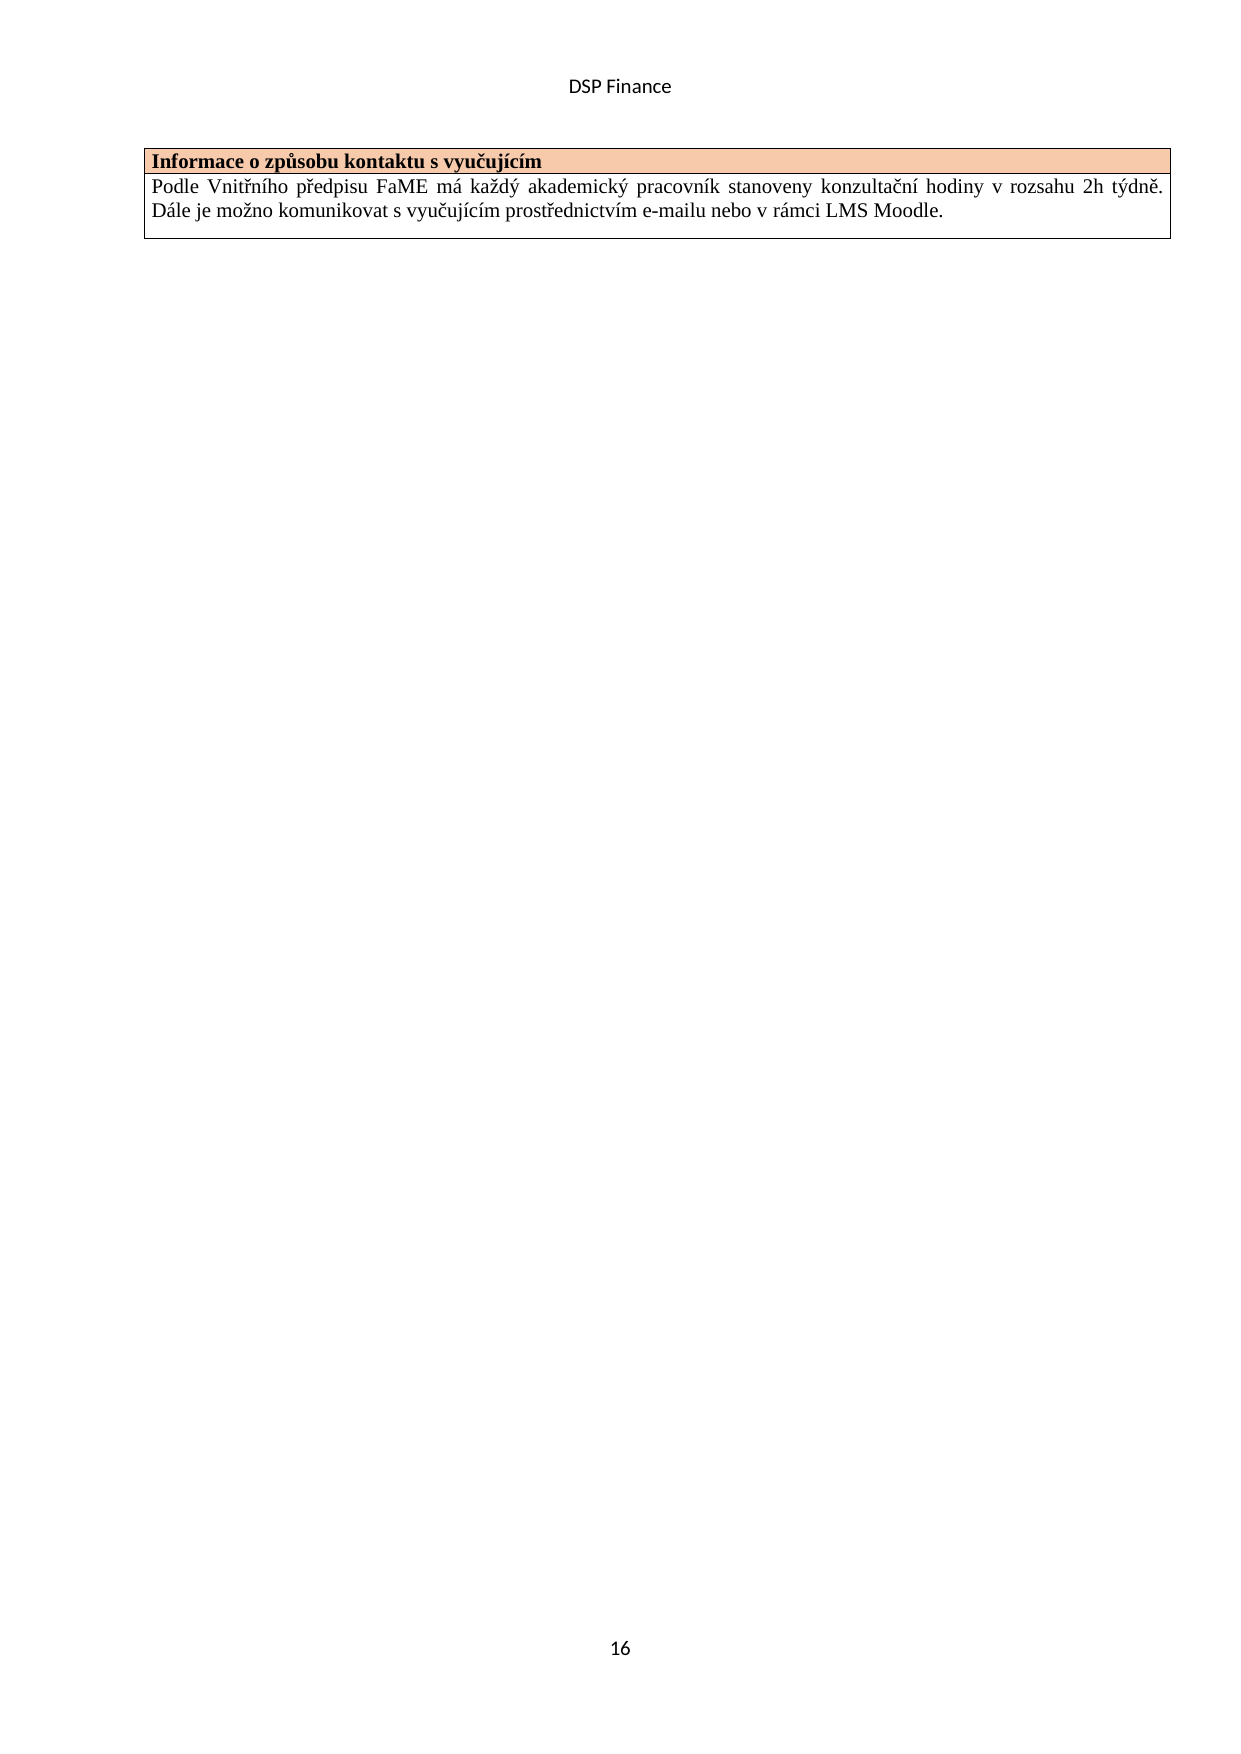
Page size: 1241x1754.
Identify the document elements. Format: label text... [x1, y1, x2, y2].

table_cell Podle Vnitřního předpisu FaME má každý akademický pracovník stanoveny konzultační hodiny v rozsahu 2h týdně. Dále je možno komunikovat s vyučujícím prostřednictvím e-mailu nebo v rámci LMS Moodle. [145, 174, 1170, 237]
table_cell Informace o způsobu kontaktu s vyučujícím [145, 149, 1170, 173]
